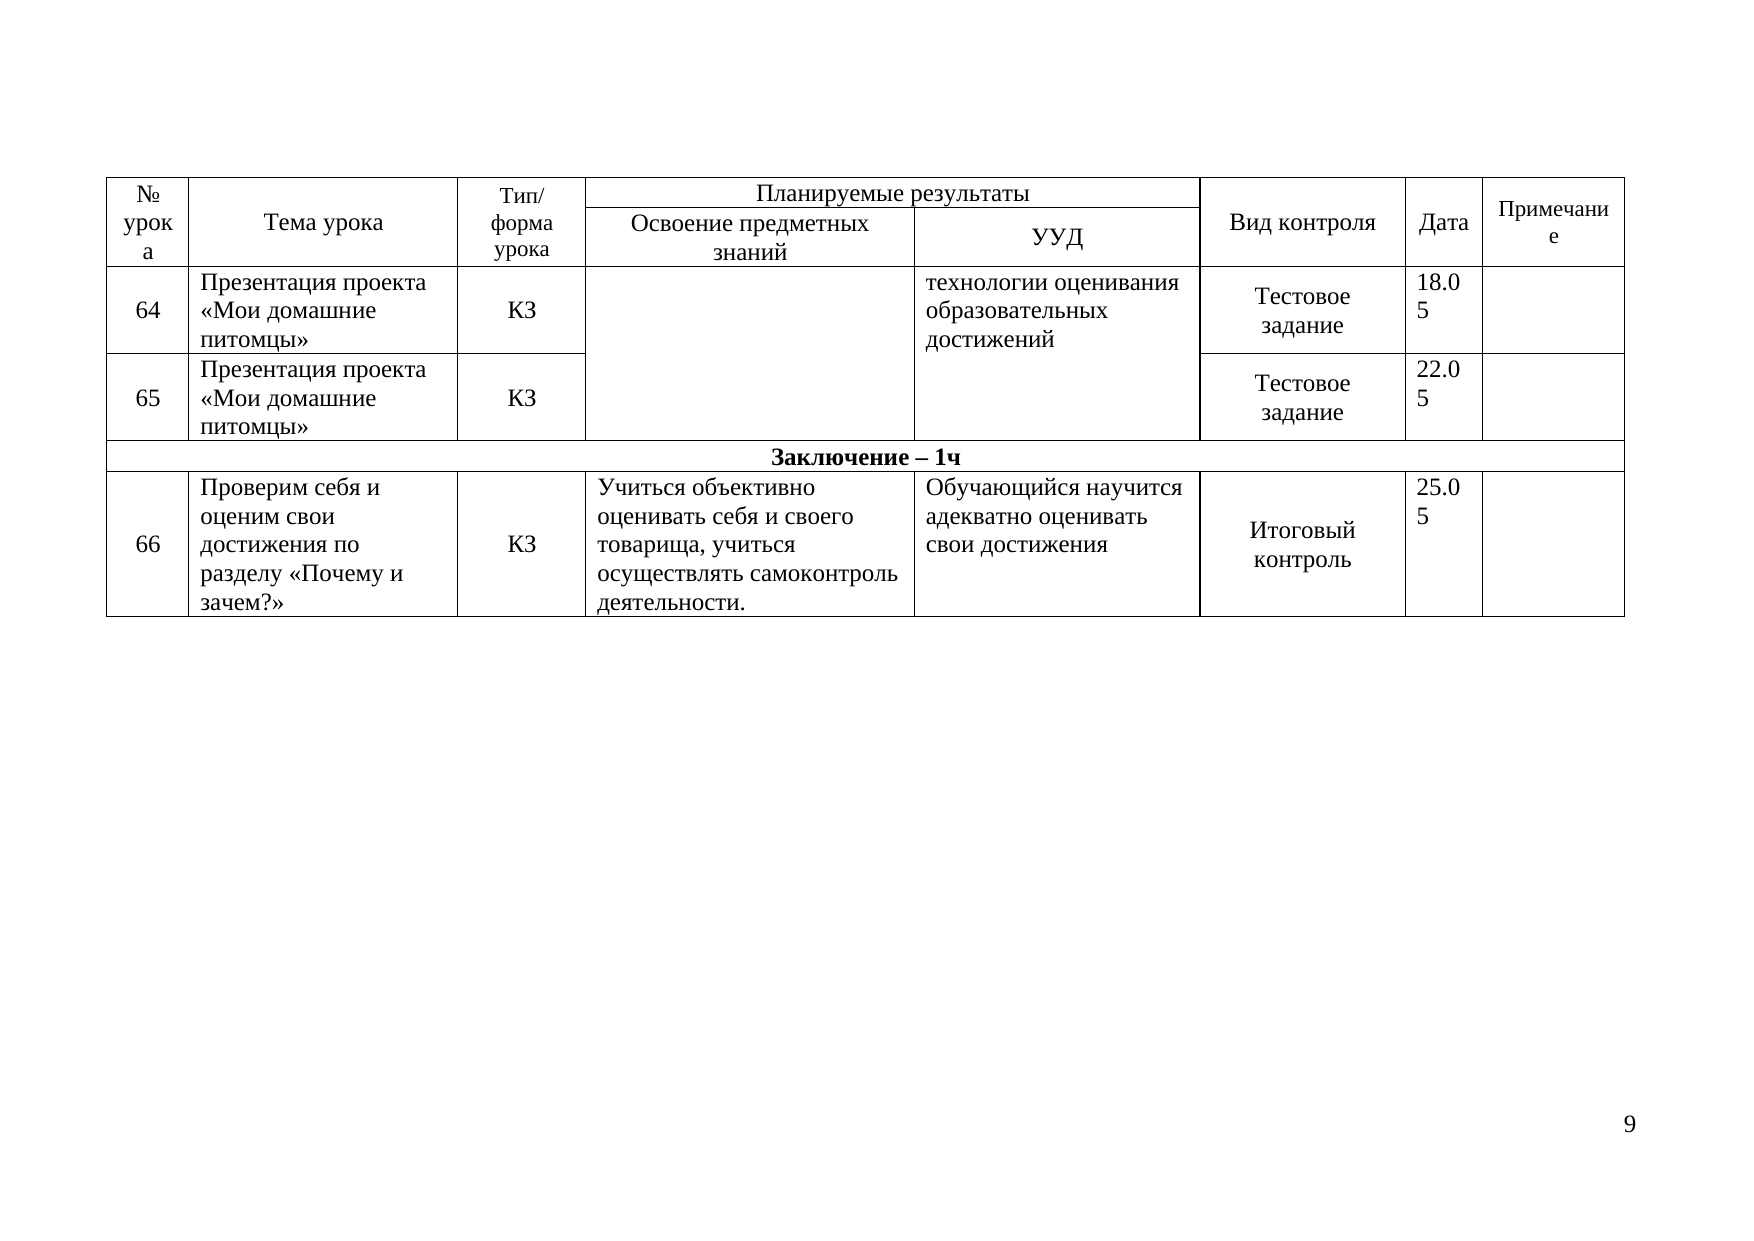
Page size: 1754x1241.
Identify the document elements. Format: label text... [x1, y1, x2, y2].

table_cell [1483, 267, 1624, 353]
table_cell Проверим себя и оценим свои достижения по разделу «Почему и зачем?» [189, 472, 457, 616]
table_cell 66 [107, 472, 188, 616]
table_cell Тестовое задание [1201, 267, 1405, 353]
table_header № урока [107, 178, 188, 266]
table_cell Обучающийся научится адекватно оценивать свои достижения [915, 472, 1199, 616]
table_cell 25.05 [1406, 472, 1482, 616]
table_cell 22.05 [1406, 354, 1482, 440]
table_cell Презентация проекта «Мои домашние питомцы» [189, 354, 457, 440]
table_cell Освоение предметных знаний [586, 208, 914, 266]
table_cell УУД [915, 208, 1199, 266]
table_cell [1483, 472, 1624, 616]
table_header Вид контроля [1201, 178, 1405, 266]
table_cell КЗ [458, 472, 585, 616]
table_cell КЗ [458, 354, 585, 440]
table_header Дата [1406, 178, 1482, 266]
table_cell [1483, 354, 1624, 440]
table_cell КЗ [458, 267, 585, 353]
table_header Планируемые результаты [586, 178, 1199, 207]
table_cell 65 [107, 354, 188, 440]
table_cell Учиться объективно оценивать себя и своего товарища, учиться осуществлять самоконтроль деятельности. [586, 472, 914, 616]
table_header Примечание [1483, 178, 1624, 266]
table_header Тема урока [189, 178, 457, 266]
table_cell Тестовое задание [1201, 354, 1405, 440]
table_cell 64 [107, 267, 188, 353]
table_cell Итоговый контроль [1201, 472, 1405, 616]
table_cell 18.05 [1406, 267, 1482, 353]
table_cell Заключение – 1ч [107, 441, 1624, 471]
table_header Тип/форма урока [458, 178, 585, 266]
table_cell Презентация проекта «Мои домашние питомцы» [189, 267, 457, 353]
